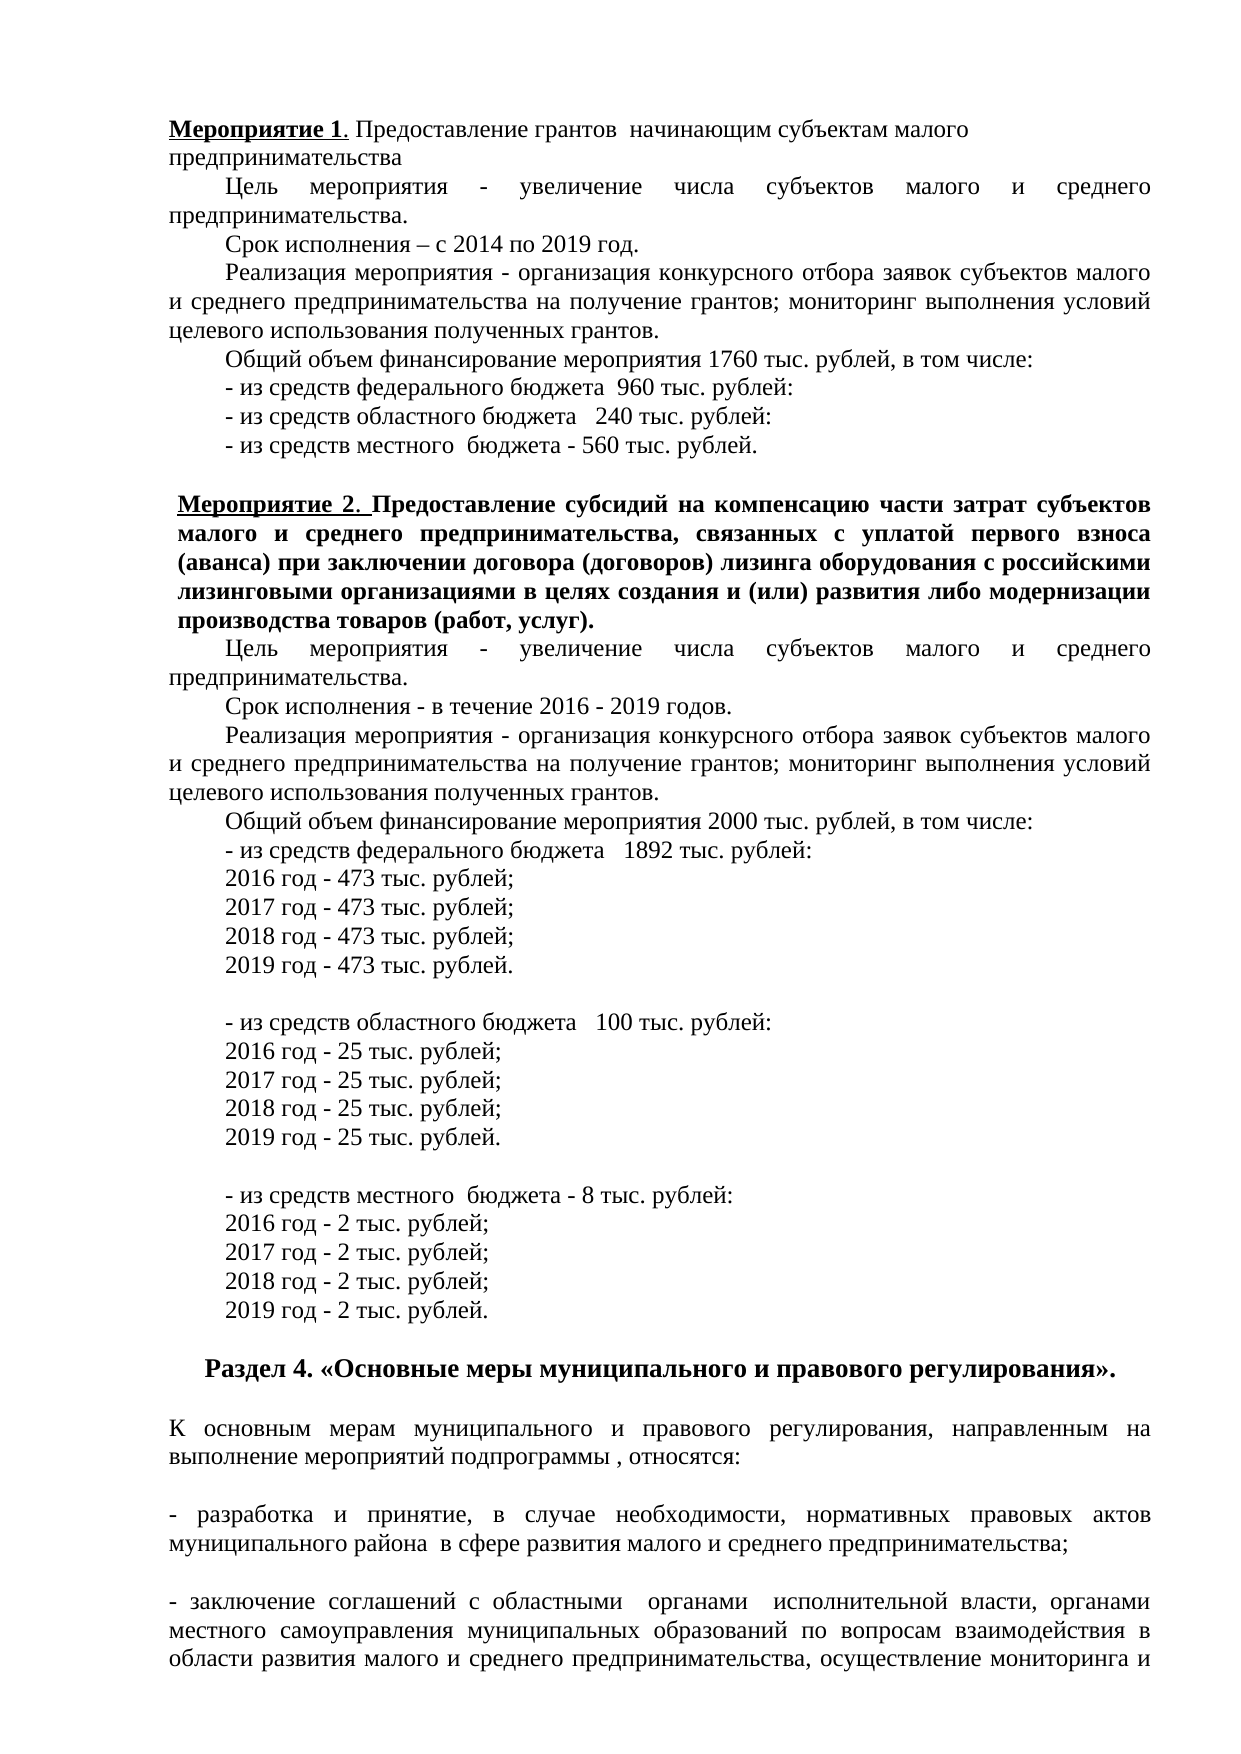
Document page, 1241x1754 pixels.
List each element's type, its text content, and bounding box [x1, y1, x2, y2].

text 2017 год - 473 тыс. рублей; [169, 892, 1152, 921]
text Цель мероприятия - увеличение числа субъектов малого и среднего предпринимательства. [169, 633, 1152, 691]
text - из средств местного бюджета - 560 тыс. рублей. [169, 430, 1152, 459]
text 2018 год - 473 тыс. рублей; [169, 921, 1152, 950]
text Реализация мероприятия - организация конкурсного отбора заявок субъектов малого и среднего предпринимательства на получение грантов; мониторинг выполнения условий целевого использования полученных грантов. [169, 257, 1152, 344]
text Реализация мероприятия - организация конкурсного отбора заявок субъектов малого и среднего предпринимательства на получение грантов; мониторинг выполнения условий целевого использования полученных грантов. [169, 720, 1152, 806]
text Мероприятие 2. Предоставление субсидий на компенсацию части затрат субъектов малого и среднего предпринимательства, связанных с уплатой первого взноса (аванса) при заключении договора (договоров) лизинга оборудования с российскими лизинговыми организациями в целях создания и (или) развития либо модернизации производства товаров (работ, услуг). [177, 487, 1152, 633]
text - из средств областного бюджета 100 тыс. рублей: [169, 1007, 1152, 1036]
text 2016 год - 25 тыс. рублей; [169, 1036, 1152, 1065]
text К основным мерам муниципального и правового регулирования, направленным на выполнение мероприятий подпрограммы , относятся: [169, 1413, 1152, 1470]
text - из средств областного бюджета 240 тыс. рублей: [169, 401, 1152, 430]
text Срок исполнения – с 2014 по 2019 год. [169, 229, 1152, 257]
text 2018 год - 2 тыс. рублей; [169, 1266, 1152, 1295]
text 2019 год - 473 тыс. рублей. [169, 950, 1152, 978]
text 2017 год - 25 тыс. рублей; [169, 1065, 1152, 1093]
subtitle Раздел 4. «Основные меры муниципального и правового регулирования». [169, 1352, 1152, 1383]
text 2017 год - 2 тыс. рублей; [169, 1237, 1152, 1266]
text - из средств федерального бюджета 960 тыс. рублей: [169, 372, 1152, 401]
text 2019 год - 25 тыс. рублей. [169, 1122, 1152, 1151]
text 2016 год - 2 тыс. рублей; [169, 1208, 1152, 1237]
text - разработка и принятие, в случае необходимости, нормативных правовых актов муниципального района в сфере развития малого и среднего предпринимательства; [169, 1499, 1152, 1557]
text - из средств федерального бюджета 1892 тыс. рублей: [169, 835, 1152, 863]
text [169, 1586, 1152, 1672]
text Общий объем финансирование мероприятия 2000 тыс. рублей, в том числе: [169, 806, 1152, 835]
text - из средств местного бюджета - 8 тыс. рублей: [169, 1180, 1152, 1208]
text 2019 год - 2 тыс. рублей. [169, 1295, 1152, 1323]
text 2018 год - 25 тыс. рублей; [169, 1093, 1152, 1122]
text 2016 год - 473 тыс. рублей; [169, 863, 1152, 892]
text Срок исполнения - в течение 2016 - 2019 годов. [169, 691, 1152, 720]
text Общий объем финансирование мероприятия 1760 тыс. рублей, в том числе: [169, 344, 1152, 372]
text Цель мероприятия - увеличение числа субъектов малого и среднего предпринимательства. [169, 171, 1152, 229]
text Мероприятие 1. Предоставление грантов начинающим субъектам малого предпринимательства [169, 114, 1152, 171]
